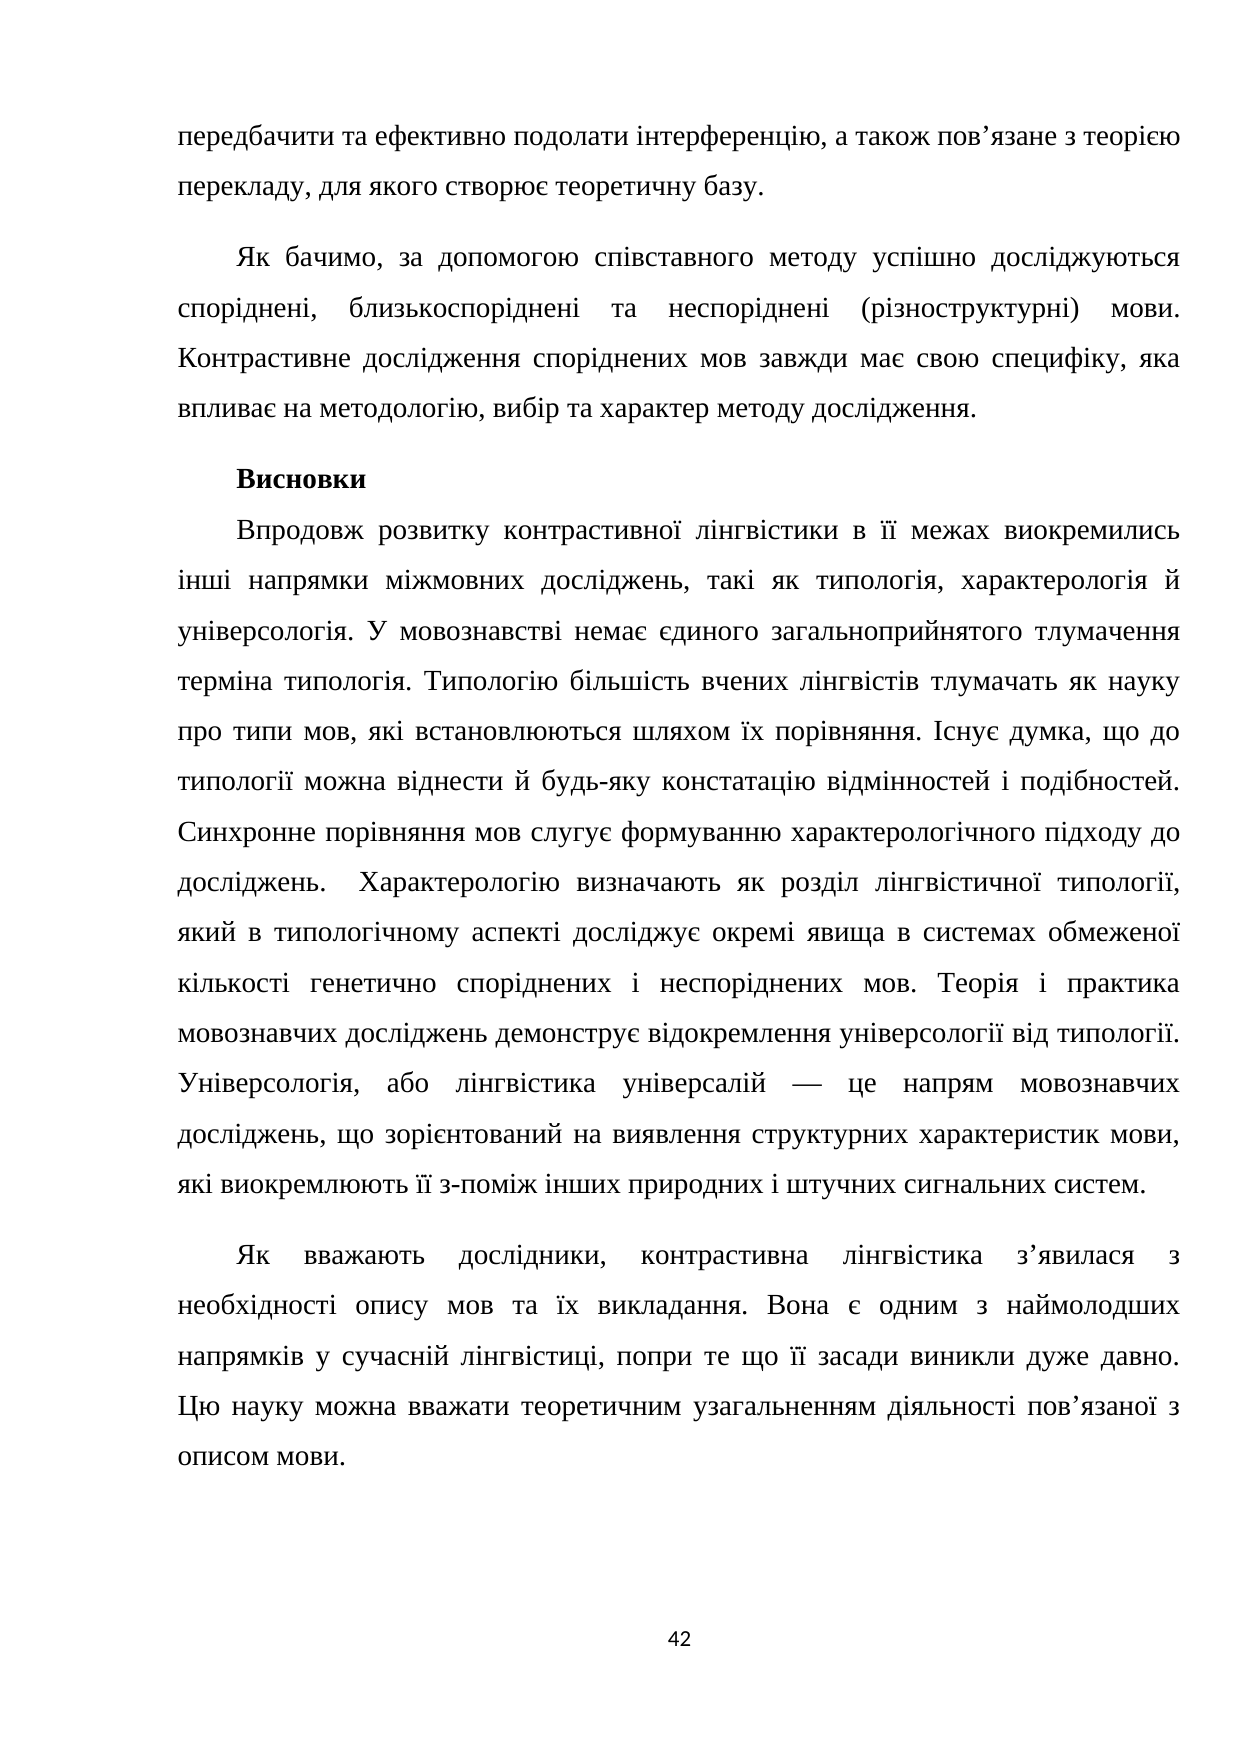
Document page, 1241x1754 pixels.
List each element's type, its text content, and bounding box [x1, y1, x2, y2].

subtitle Висновки [177, 462, 1181, 495]
text Як вважають дослідники, контрастивна лінгвістика з’явилася з необхідності опису мов та їх викладання. Вона є одним з наймолодших напрямків у сучасній лінгвістиці, попри те що її засади виникли дуже давно. Цю науку можна вважати теоретичним узагальненням діяльності пов’язаної з описом мови. [177, 1237, 1181, 1472]
text Як бачимо, за допомогою співставного методу успішно досліджуються споріднені, близькоспоріднені та неспоріднені (різноструктурні) мови. Контрастивне дослідження споріднених мов завжди має свою специфіку, яка впливає на методологію, вибір та характер методу дослідження. [177, 239, 1181, 424]
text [177, 118, 1181, 202]
text Впродовж розвитку контрастивної лінгвістики в її межах виокремились інші напрямки міжмовних досліджень, такі як типологія, характерологія й універсологія. У мовознавстві немає єдиного загальноприйнятого тлумачення терміна типологія. Типологію більшість вчених лінгвістів тлумачать як науку про типи мов, які встановлюються шляхом їх порівняння. Існує думка, що до типології можна віднести й будь-яку констатацію відмінностей і подібностей. Синхронне порівняння мов слугує формуванню характерологічного підходу до досліджень. Характерологію визначають як розділ лінгвістичної типології, який в типологічному аспекті досліджує окремі явища в системах обмеженої кількості генетично споріднених і неспоріднених мов. Теорія і практика мовознавчих досліджень демонструє відокремлення універсології від типології. Універсологія, або лінгвістика універсалій — це напрям мовознавчих досліджень, що зорієнтований на виявлення структурних характеристик мови, які виокремлюють її з-поміж інших природних і штучних сигнальних систем. [177, 512, 1181, 1199]
